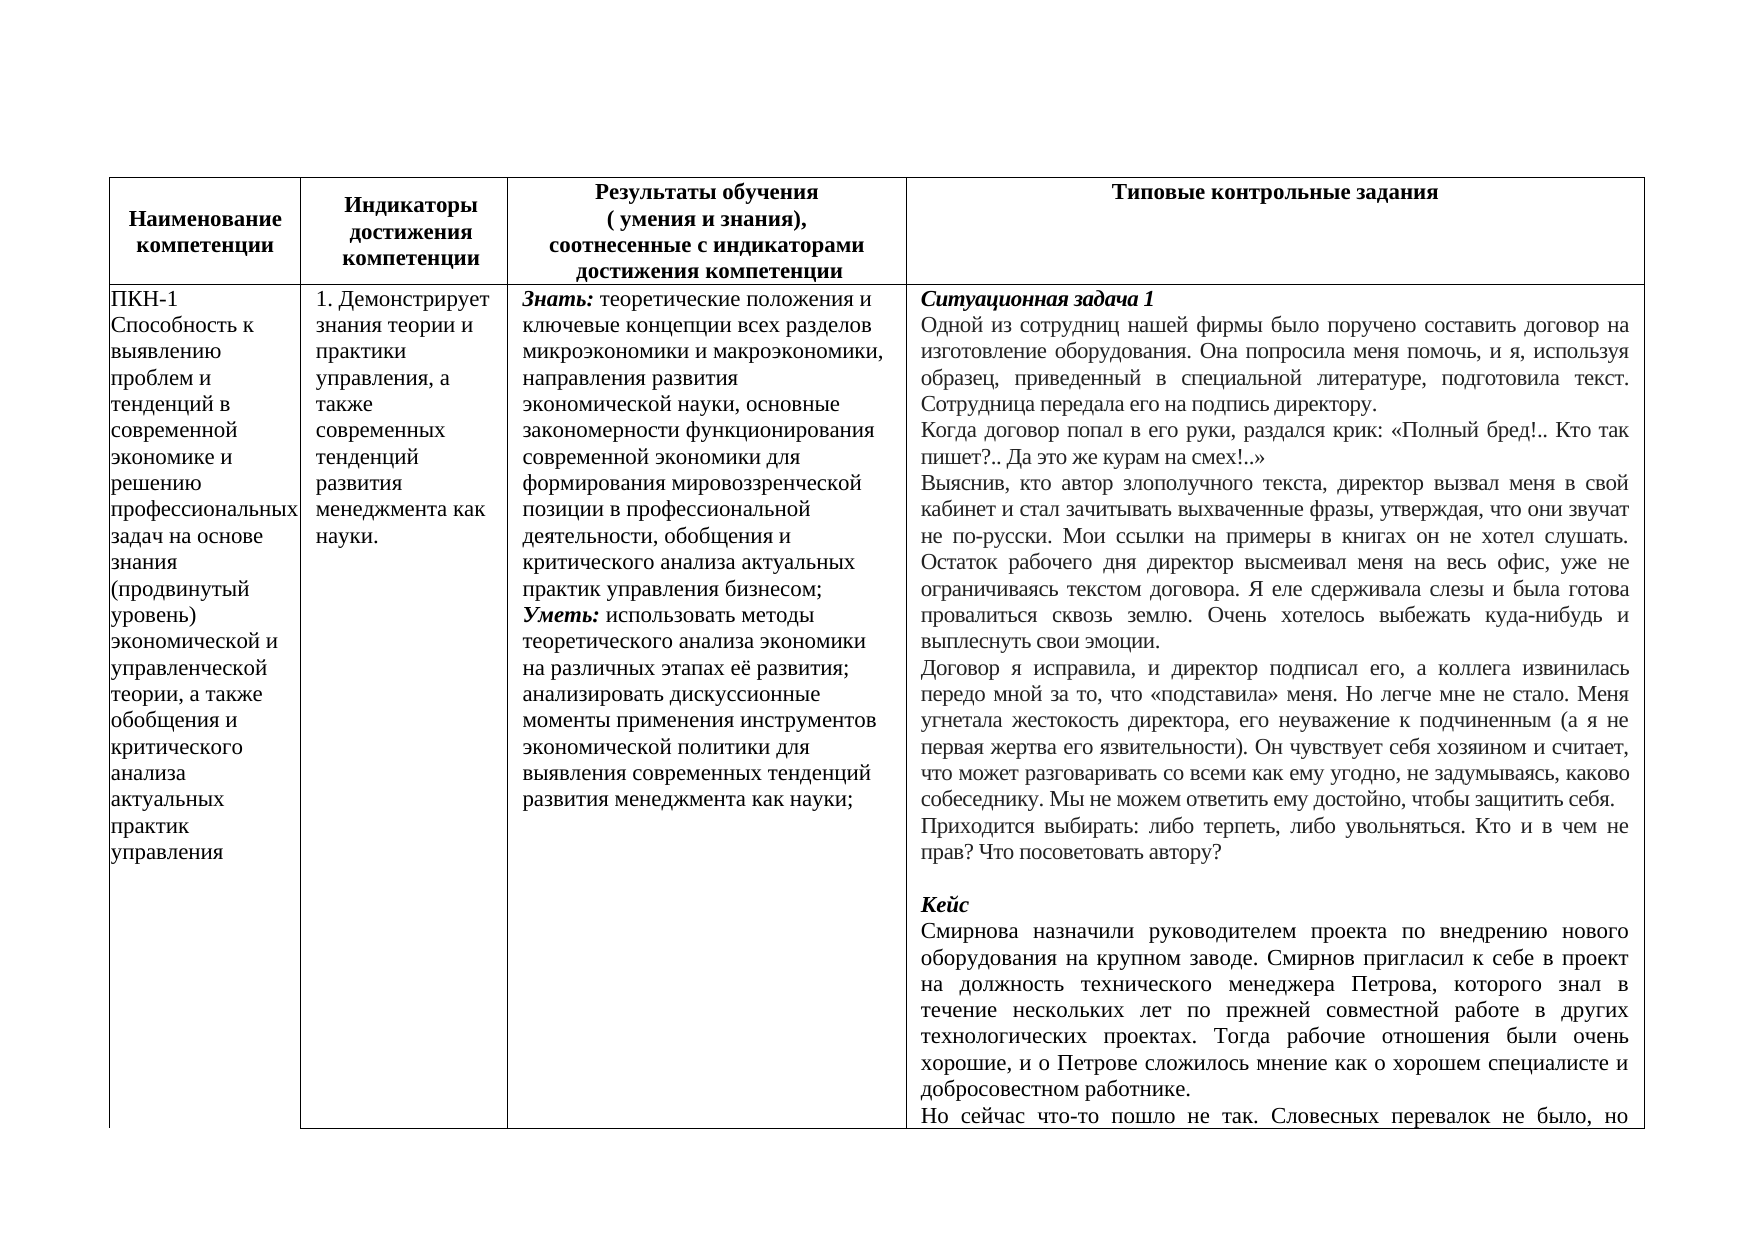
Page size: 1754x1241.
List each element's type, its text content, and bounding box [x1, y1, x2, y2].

table_header Наименование компетенции [110, 178, 300, 284]
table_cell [907, 285, 1644, 1128]
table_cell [508, 285, 906, 1128]
table_header Типовые контрольные задания [907, 178, 1644, 284]
table_header Результаты обучения ( умения и знания), соотнесенные с индикаторами достижения компетенции [508, 178, 906, 284]
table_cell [110, 285, 300, 1128]
table_header Индикаторы достижения компетенции [301, 178, 507, 284]
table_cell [301, 285, 507, 1128]
